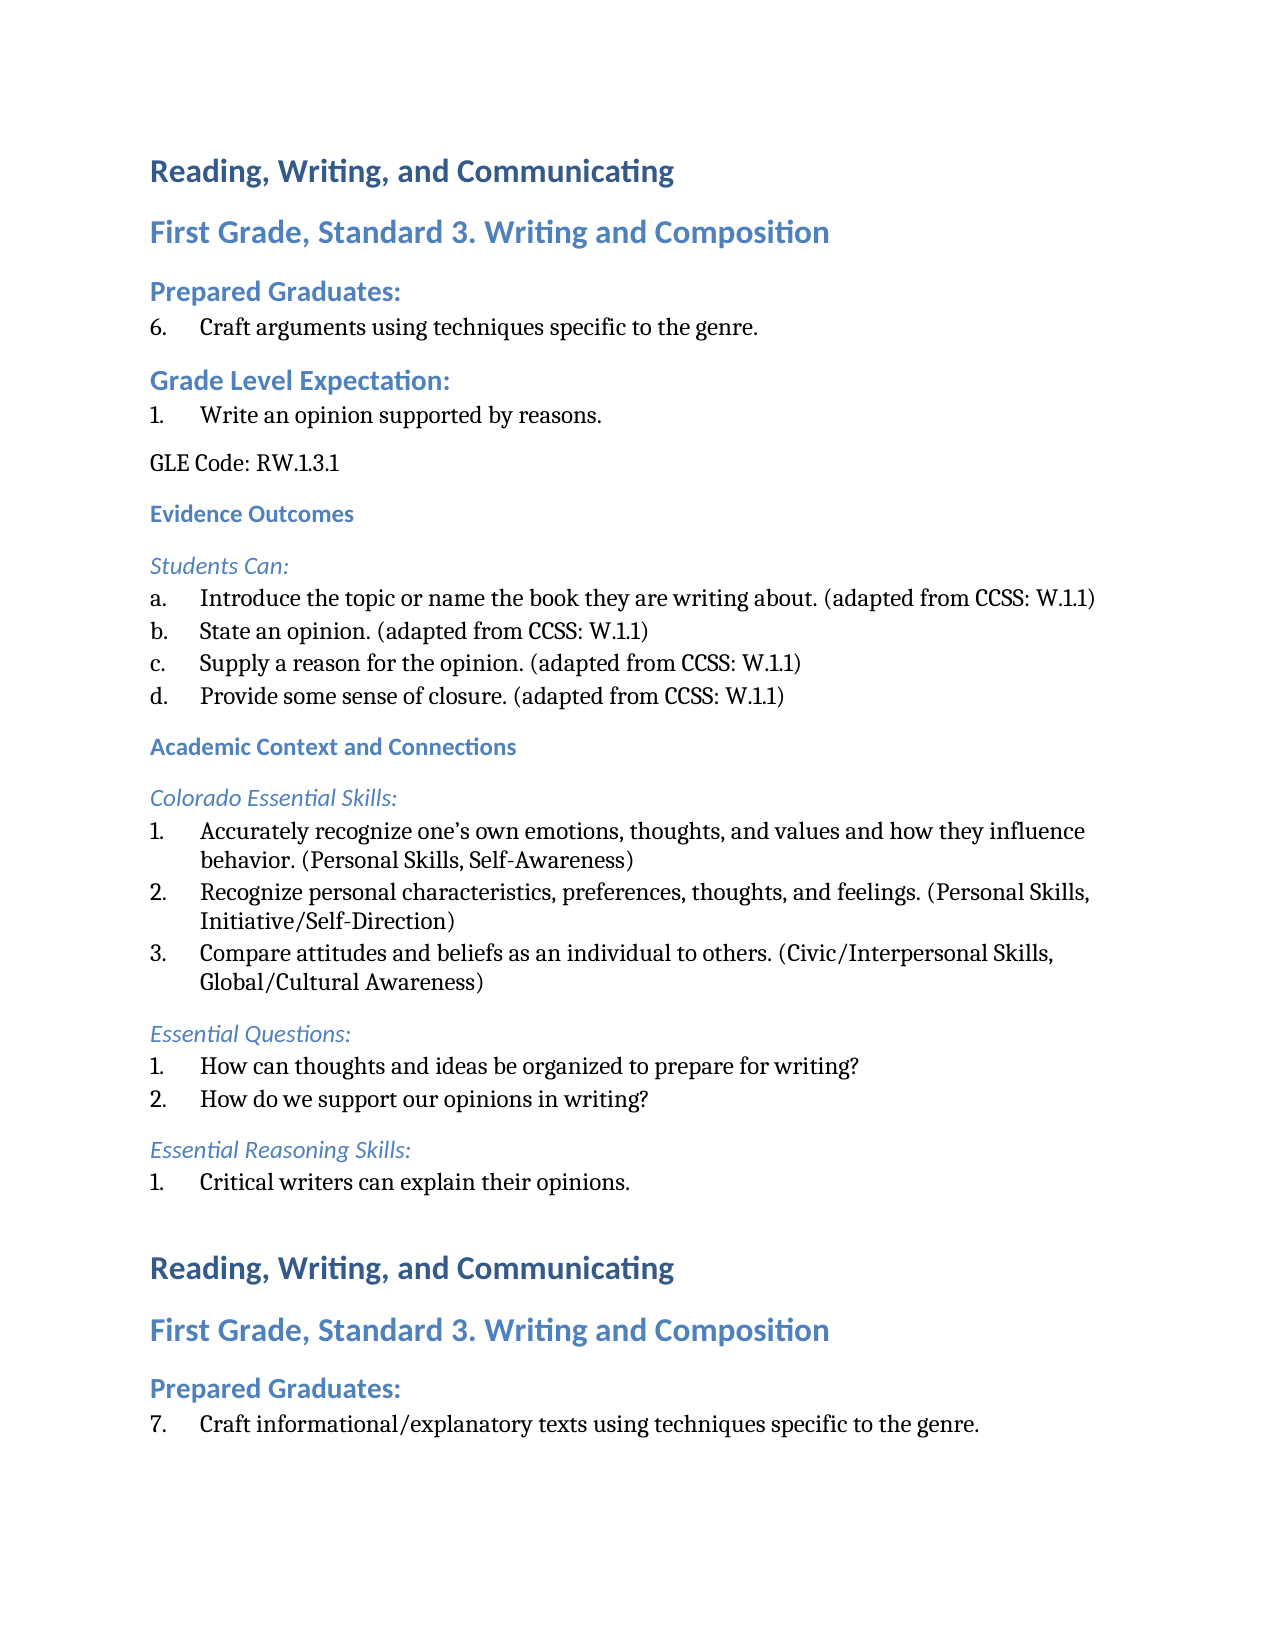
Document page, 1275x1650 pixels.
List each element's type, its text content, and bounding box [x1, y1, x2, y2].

subtitle Evidence Outcomes [150, 498, 1125, 529]
subtitle Reading, Writing, and Communicating [150, 1247, 1125, 1288]
subtitle Prepared Graduates: [150, 273, 1125, 309]
subtitle First Grade, Standard 3. Writing and Composition [150, 212, 1125, 252]
subtitle Reading, Writing, and Communicating [150, 150, 1125, 191]
list State an opinion. (adapted from CCSS: W.1.1) [150, 617, 1125, 645]
subtitle First Grade, Standard 3. Writing and Composition [150, 1309, 1125, 1349]
list Critical writers can explain their opinions. [150, 1168, 1125, 1197]
list Accurately recognize one’s own emotions, thoughts, and values and how they influence behavior. (Personal Skills, Self-Awareness) [150, 817, 1125, 874]
list Introduce the topic or name the book they are writing about. (adapted from CCSS: W.1.1) [150, 584, 1125, 613]
list How can thoughts and ideas be organized to prepare for writing? [150, 1052, 1125, 1081]
subtitle Essential Reasoning Skills: [150, 1134, 1125, 1164]
list Craft informational/explanatory texts using techniques specific to the genre. [150, 1409, 1125, 1438]
subtitle Colorado Essential Skills: [150, 783, 1125, 813]
subtitle Grade Level Expectation: [150, 362, 1125, 398]
list Compare attitudes and beliefs as an individual to others. (Civic/Interpersonal Skills, Global/Cultural Awareness) [150, 939, 1125, 997]
list Supply a reason for the opinion. (adapted from CCSS: W.1.1) [150, 649, 1125, 678]
list Craft arguments using techniques specific to the genre. [150, 312, 1125, 341]
subtitle Essential Questions: [150, 1018, 1125, 1048]
subtitle Academic Context and Connections [150, 731, 1125, 762]
list How do we support our opinions in writing? [150, 1084, 1125, 1113]
list Write an opinion supported by reasons. [150, 401, 1125, 430]
list Provide some sense of closure. (adapted from CCSS: W.1.1) [150, 682, 1125, 710]
text GLE Code: RW.1.3.1 [150, 449, 1125, 478]
subtitle Students Can: [150, 550, 1125, 580]
list Recognize personal characteristics, preferences, thoughts, and feelings. (Personal Skills, Initiative/Self-Direction) [150, 878, 1125, 936]
subtitle Prepared Graduates: [150, 1370, 1125, 1406]
